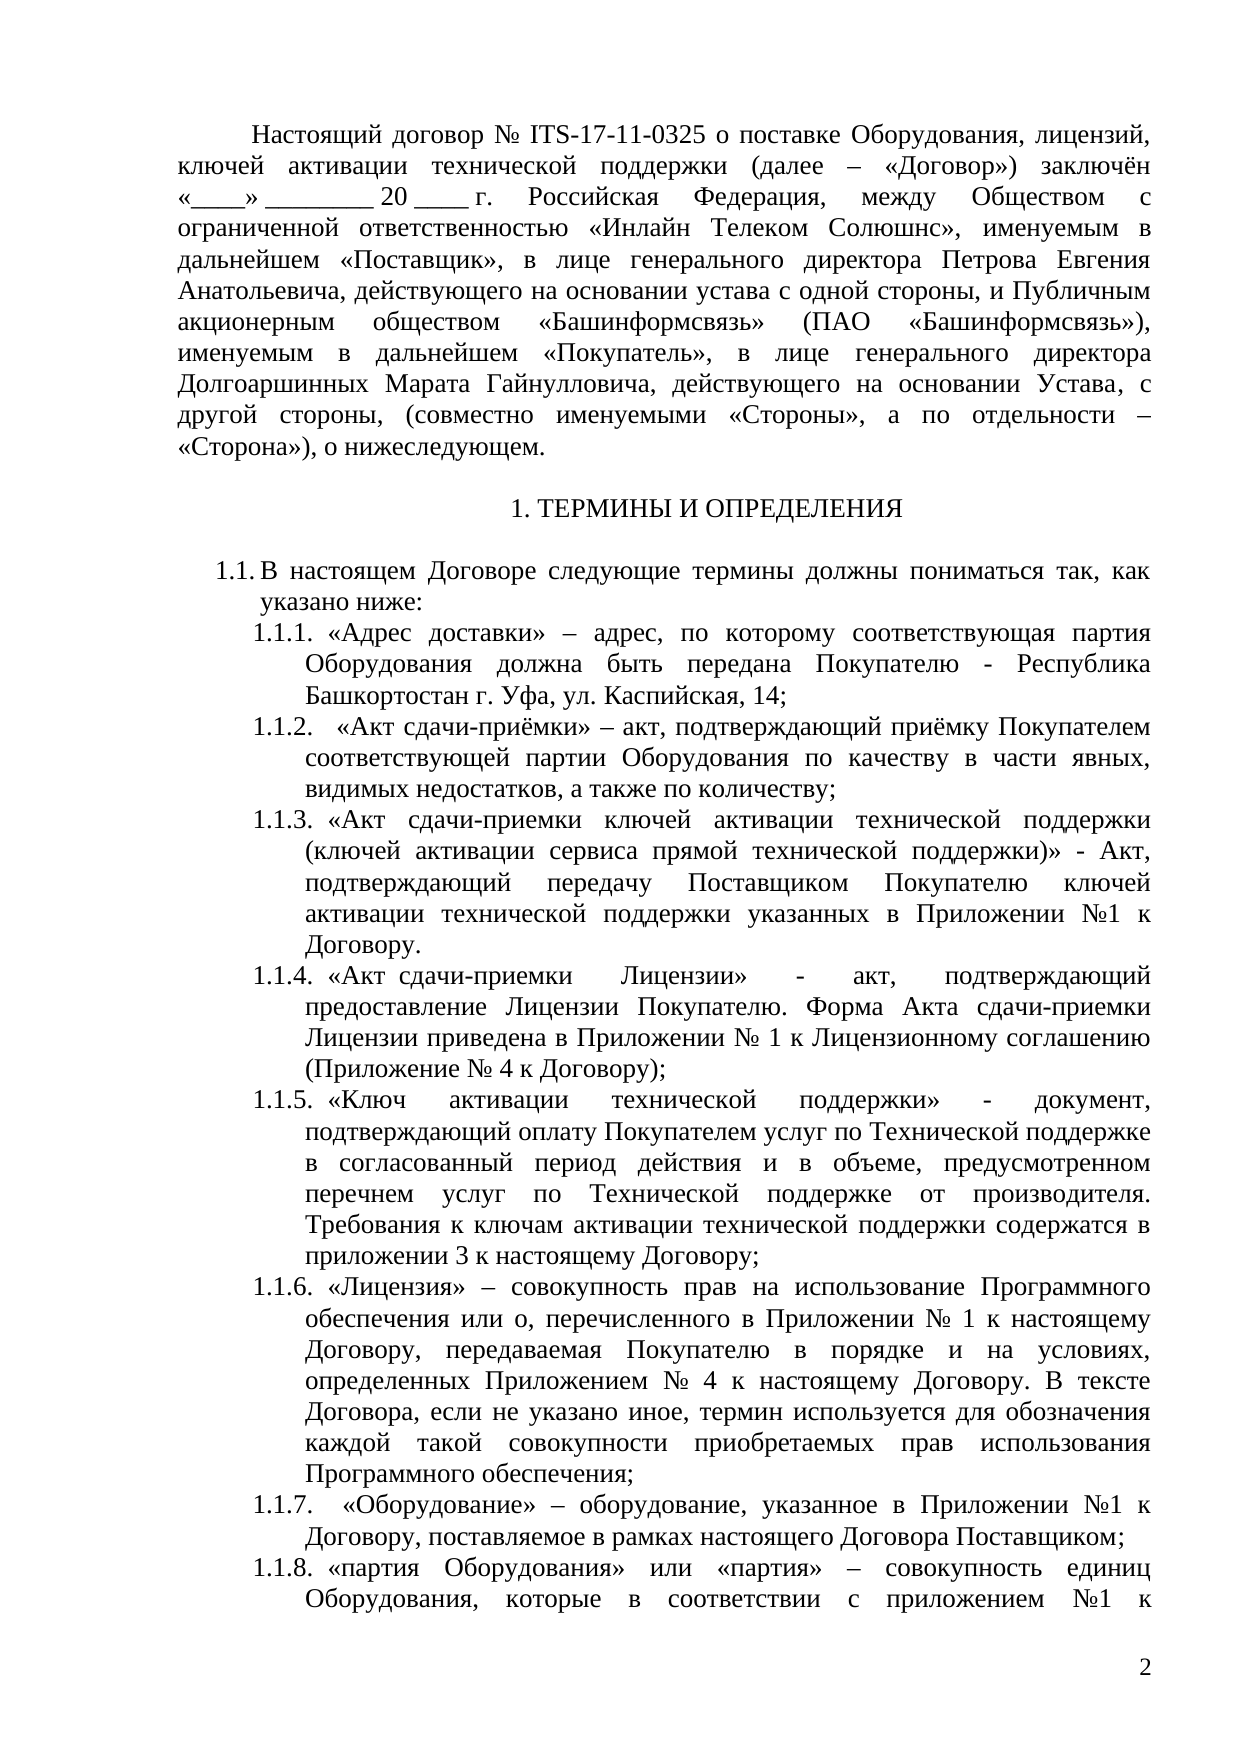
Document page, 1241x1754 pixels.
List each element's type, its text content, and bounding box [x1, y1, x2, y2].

list В настоящем Договоре следующие термины должны пониматься так, как указано ниже: [215, 554, 1152, 616]
list «Адрес доставки» – адрес, по которому соответствующая партия Оборудования должна быть передана Покупателю - Республика Башкортостан г. Уфа, ул. Каспийская, 14; [252, 616, 1152, 710]
list «Акт сдачи-приёмки» – акт, подтверждающий приёмку Покупателем соответствующей партии Оборудования по качеству в части явных, видимых недостатков, а также по количеству; [252, 710, 1152, 803]
text Настоящий договор № ITS-17-11-0325 о поставке Оборудования, лицензий, ключей активации технической поддержки (далее – «Договор») заключён «____» ________ 20 ____ г. Российская Федерация, между Обществом с ограниченной ответственностью «Инлайн Телеком Солюшнс», именуемым в дальнейшем «Поставщик», в лице генерального директора Петрова Евгения Анатольевича, действующего на основании устава с одной стороны, и Публичным акционерным обществом «Башинформсвязь» (ПАО «Башинформсвязь»), именуемым в дальнейшем «Покупатель», в лице генерального директора Долгоаршинных Марата Гайнулловича, действующего на основании Устава, с другой стороны, (совместно именуемыми «Стороны», а по отдельности – «Сторона»), о нижеследующем. [177, 118, 1152, 461]
list «Акт сдачи-приемки ключей активации технической поддержки (ключей активации сервиса прямой технической поддержки)» - Акт, подтверждающий передачу Поставщиком Покупателю ключей активации технической поддержки указанных в Приложении №1 к Договору. [252, 803, 1152, 959]
list «Лицензия» – совокупность прав на использование Программного обеспечения или о, перечисленного в Приложении № 1 к настоящему Договору, передаваемая Покупателю в порядке и на условиях, определенных Приложением № 4 к настоящему Договору. В тексте Договора, если не указано иное, термин используется для обозначения каждой такой совокупности приобретаемых прав использования Программного обеспечения; [252, 1271, 1152, 1488]
list «Акт сдачи-приемки Лицензии» - акт, подтверждающий предоставление Лицензии Покупателю. Форма Акта сдачи-приемки Лицензии приведена в Приложении № 1 к Лицензионному соглашению (Приложение № 4 к Договору); [252, 959, 1152, 1084]
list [252, 1551, 1152, 1613]
list «Оборудование» – оборудование, указанное в Приложении №1 к Договору, поставляемое в рамках настоящего Договора Поставщиком; [252, 1488, 1152, 1551]
list «Ключ активации технической поддержки» - документ, подтверждающий оплату Покупателем услуг по Технической поддержке в согласованный период действия и в объеме, предусмотренном перечнем услуг по Технической поддержке от производителя. Требования к ключам активации технической поддержки содержатся в приложении 3 к настоящему Договору; [252, 1084, 1152, 1271]
list 1. ТЕРМИНЫ И ОПРЕДЕЛЕНИЯ [224, 492, 1152, 523]
